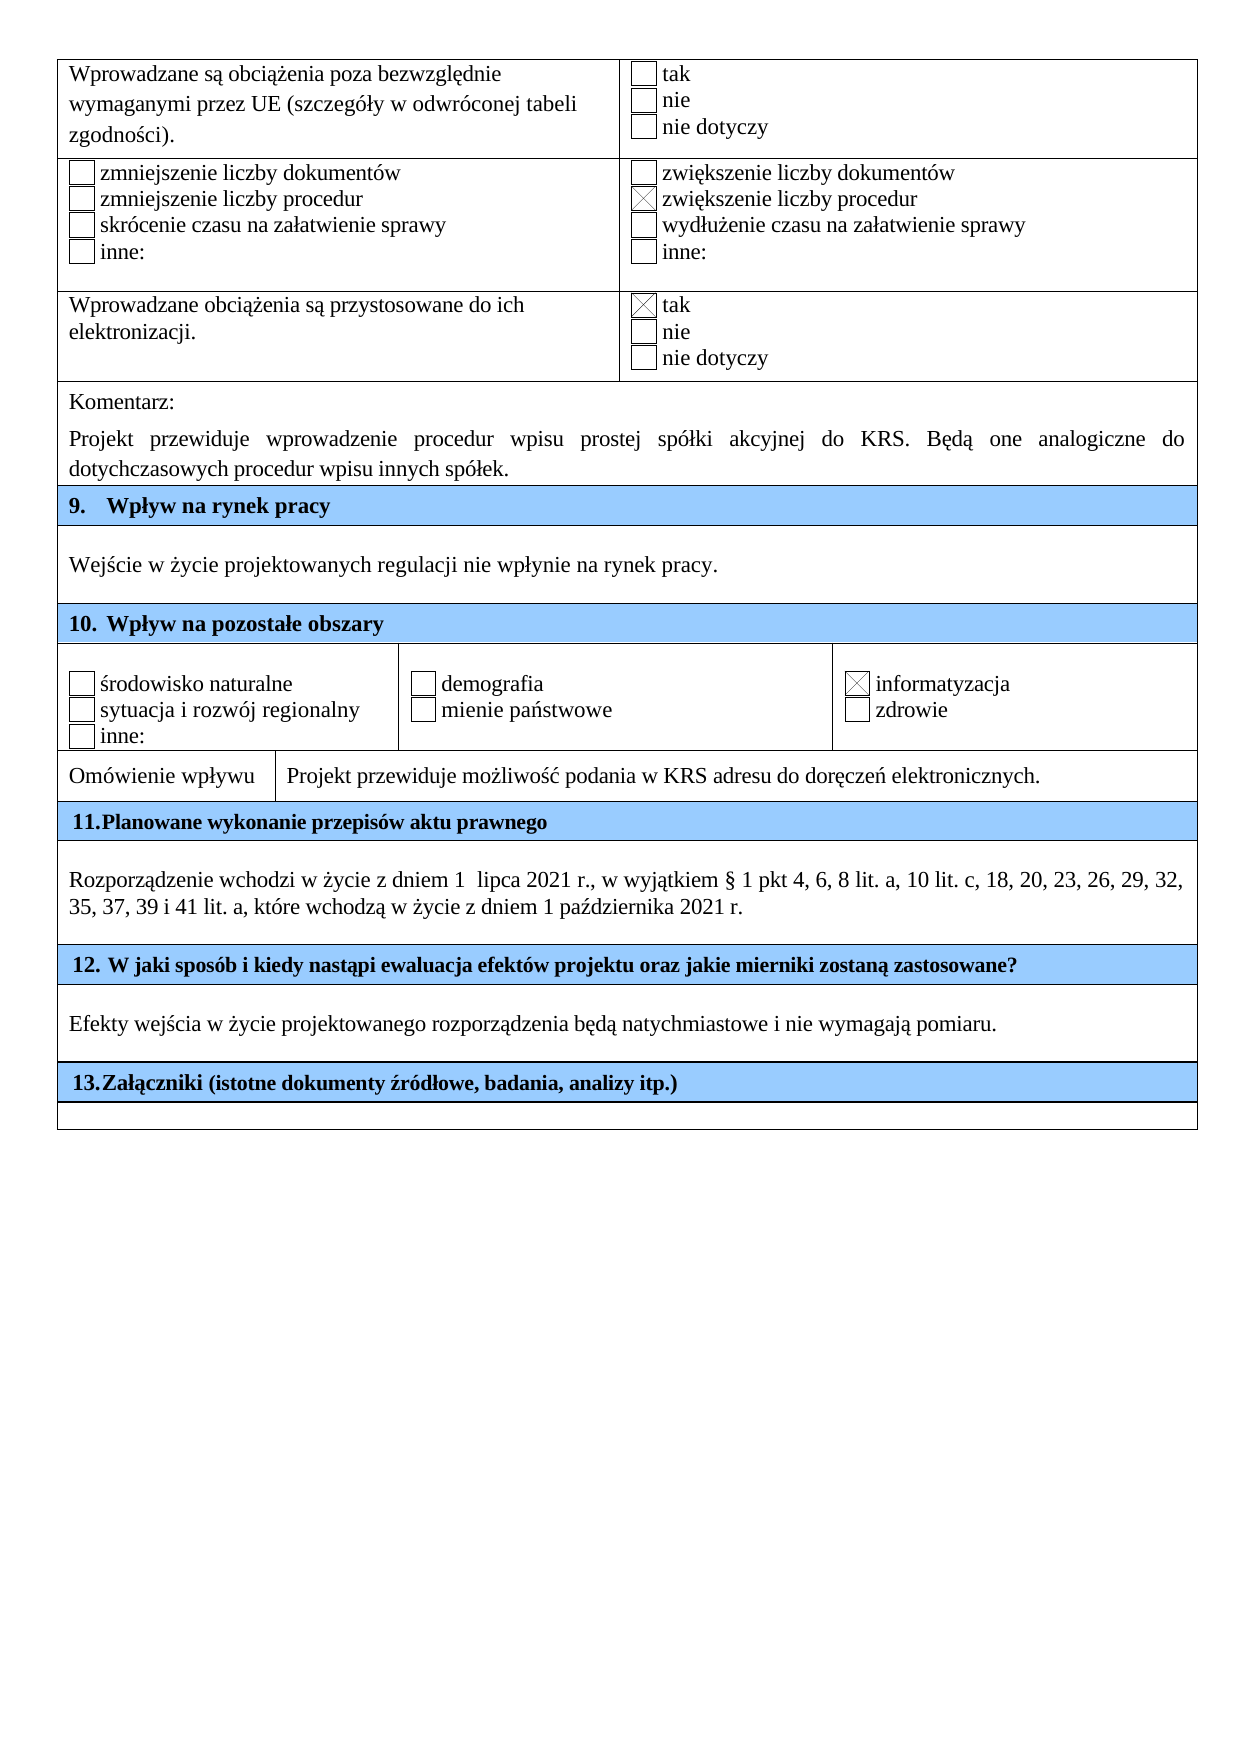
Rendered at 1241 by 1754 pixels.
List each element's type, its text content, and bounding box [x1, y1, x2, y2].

table_cell tak nie nie dotyczy [620, 292, 1197, 381]
table_cell Wpływ na rynek pracy [58, 486, 1197, 525]
table_cell zwiększenie liczby dokumentów zwiększenie liczby procedur wydłużenie czasu na załatwienie sprawy inne: [620, 159, 1197, 291]
table_cell Efekty wejścia w życie projektowanego rozporządzenia będą natychmiastowe i nie wymagają pomiaru. [58, 985, 1197, 1061]
table_cell Projekt przewiduje możliwość podania w KRS adresu do doręczeń elektronicznych. [276, 751, 1197, 801]
table_cell Wprowadzane są obciążenia poza bezwzględnie wymaganymi przez UE (szczegóły w odwróconej tabeli zgodności). [58, 60, 619, 158]
table_cell Wpływ na pozostałe obszary [58, 604, 1197, 642]
table_cell Załączniki (istotne dokumenty źródłowe, badania, analizy itp.) [58, 1063, 1197, 1101]
table_cell informatyzacja zdrowie [833, 644, 1197, 750]
table_cell W jaki sposób i kiedy nastąpi ewaluacja efektów projektu oraz jakie mierniki zostaną zastosowane? [58, 945, 1197, 984]
table_cell Rozporządzenie wchodzi w życie z dniem 1 lipca 2021 r., w wyjątkiem § 1 pkt 4, 6, 8 lit. a, 10 lit. c, 18, 20, 23, 26, 29, 32, 35, 37, 39 i 41 lit. a, które wchodzą w życie z dniem 1 października 2021 r. [58, 841, 1197, 944]
table_cell Komentarz: Projekt przewiduje wprowadzenie procedur wpisu prostej spółki akcyjnej do KRS. Będą one analogiczne do dotychczasowych procedur wpisu innych spółek. [58, 382, 1197, 485]
table_cell [58, 1103, 1197, 1129]
table_cell Planowane wykonanie przepisów aktu prawnego [58, 802, 1197, 840]
table_cell Wprowadzane obciążenia są przystosowane do ich elektronizacji. [58, 292, 619, 381]
table_cell tak nie nie dotyczy [620, 60, 1197, 158]
table_cell Omówienie wpływu [58, 751, 275, 801]
table_cell zmniejszenie liczby dokumentów zmniejszenie liczby procedur skrócenie czasu na załatwienie sprawy inne: [58, 159, 619, 291]
table_cell Wejście w życie projektowanych regulacji nie wpłynie na rynek pracy. [58, 526, 1197, 603]
table_cell środowisko naturalne sytuacja i rozwój regionalny inne: [58, 644, 398, 750]
table_cell demografia mienie państwowe [399, 644, 832, 750]
